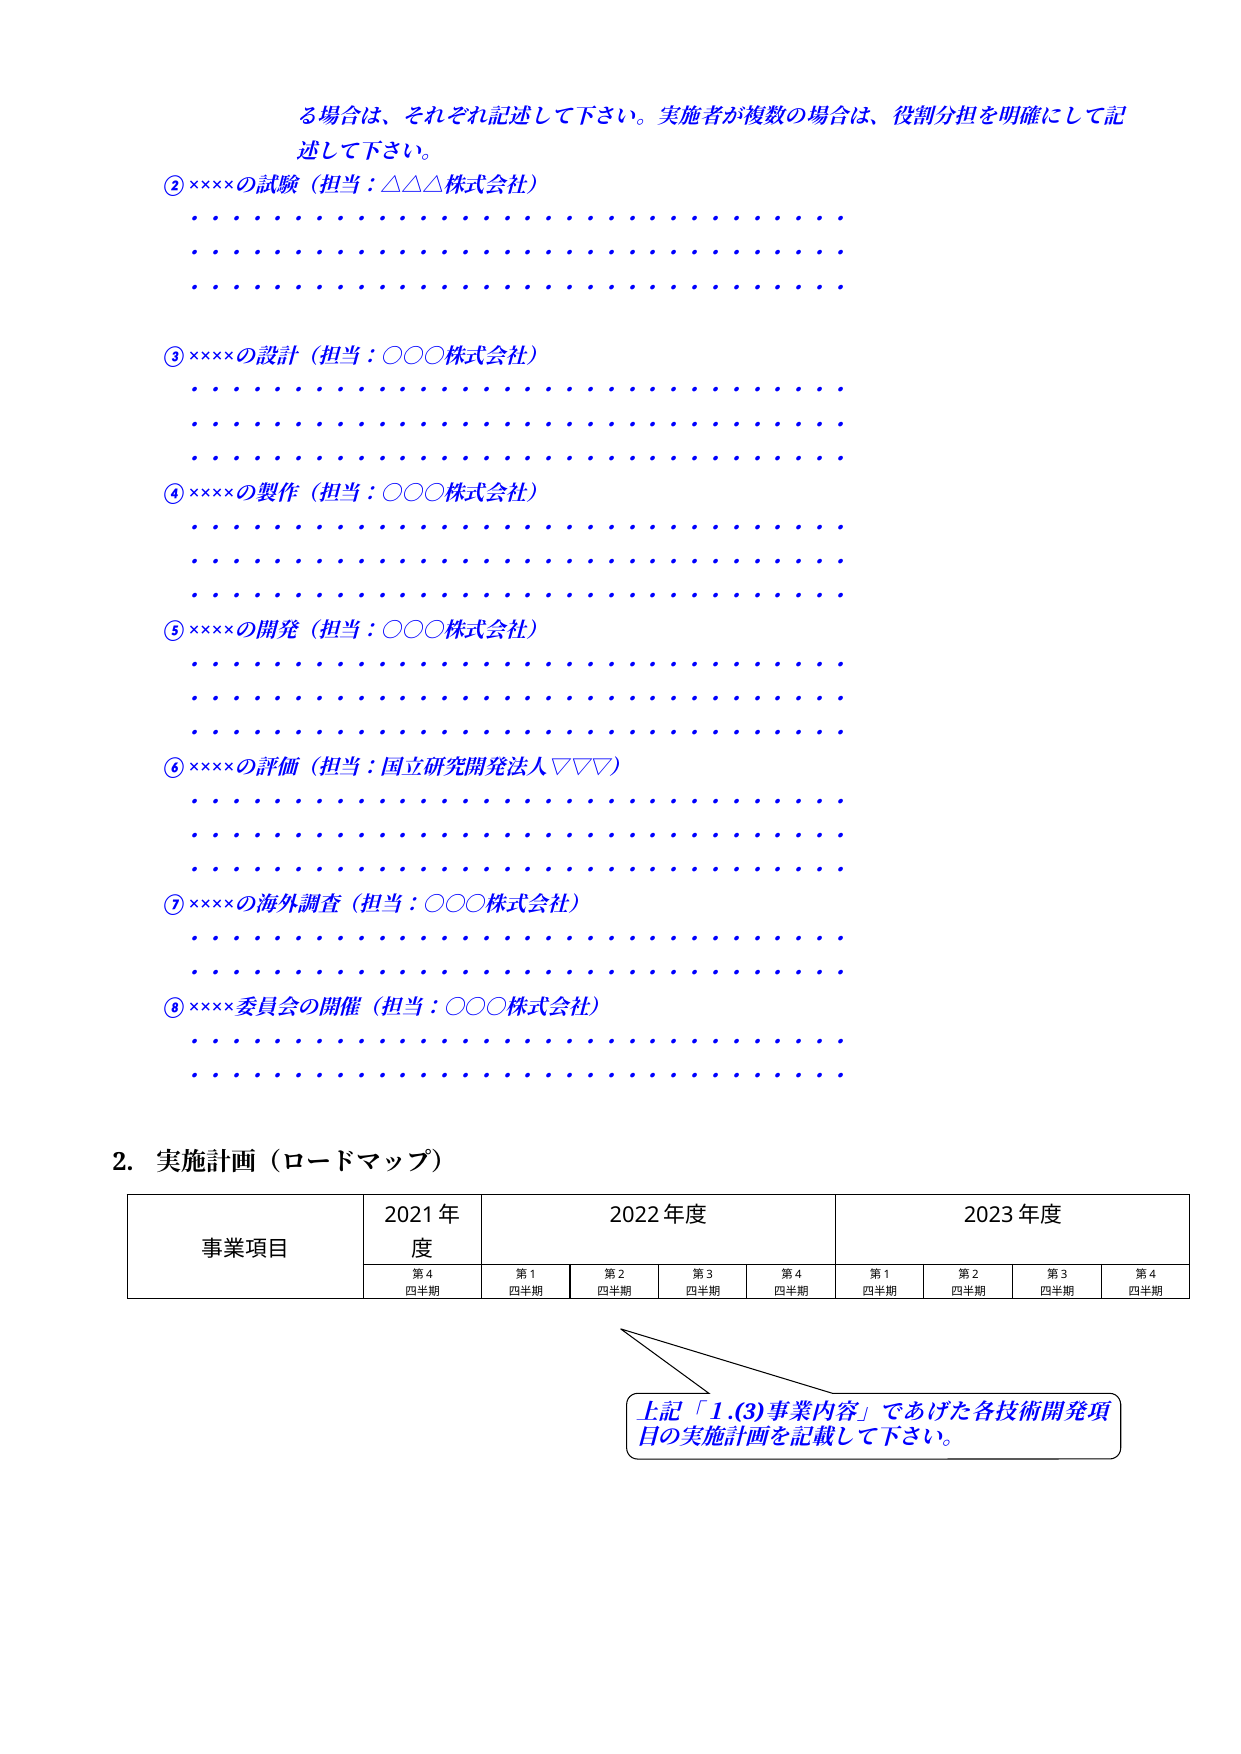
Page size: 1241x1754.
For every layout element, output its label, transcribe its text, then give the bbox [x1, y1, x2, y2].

text ・・・・・・・・・・・・・・・・・・・・・・・・・・・・・・・・ [182, 680, 1128, 714]
table_header 2022年度 [482, 1195, 835, 1264]
table_cell 第3 四半期 [659, 1265, 746, 1298]
table_cell 第2 四半期 [924, 1265, 1012, 1298]
text ・・・・・・・・・・・・・・・・・・・・・・・・・・・・・・・・ [182, 714, 1128, 749]
text ・・・・・・・・・・・・・・・・・・・・・・・・・・・・・・・・ [182, 1023, 1128, 1057]
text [182, 98, 1128, 166]
text ・・・・・・・・・・・・・・・・・・・・・・・・・・・・・・・・ [182, 852, 1128, 886]
text ⑧××××委員会の開催（担当：○○○株式会社） [160, 989, 1128, 1023]
text ・・・・・・・・・・・・・・・・・・・・・・・・・・・・・・・・ [182, 406, 1128, 440]
table_cell 第4 四半期 [1102, 1265, 1189, 1298]
table_cell 第4 四半期 [747, 1265, 835, 1298]
text ⑥××××の評価（担当：国立研究開発法人▽▽▽） [160, 749, 1128, 783]
table_header 2023年度 [836, 1195, 1189, 1264]
text ・・・・・・・・・・・・・・・・・・・・・・・・・・・・・・・・ [182, 235, 1128, 269]
text ・・・・・・・・・・・・・・・・・・・・・・・・・・・・・・・・ [182, 543, 1128, 577]
text ・・・・・・・・・・・・・・・・・・・・・・・・・・・・・・・・ [182, 646, 1128, 680]
text ⑤××××の開発（担当：○○○株式会社） [160, 612, 1128, 646]
text ②××××の試験（担当：△△△株式会社） [160, 166, 1128, 200]
text ④××××の製作（担当：○○○株式会社） [160, 474, 1128, 509]
text ・・・・・・・・・・・・・・・・・・・・・・・・・・・・・・・・ [182, 372, 1128, 406]
table_cell 第1 四半期 [482, 1265, 569, 1298]
text ・・・・・・・・・・・・・・・・・・・・・・・・・・・・・・・・ [182, 954, 1128, 989]
text ・・・・・・・・・・・・・・・・・・・・・・・・・・・・・・・・ [182, 817, 1128, 852]
text ・・・・・・・・・・・・・・・・・・・・・・・・・・・・・・・・ [182, 1057, 1128, 1091]
text ⑦××××の海外調査（担当：○○○株式会社） [160, 886, 1128, 920]
table_header 事業項目 [128, 1195, 363, 1298]
table_header 2021年度 [364, 1195, 481, 1264]
text ・・・・・・・・・・・・・・・・・・・・・・・・・・・・・・・・ [182, 200, 1128, 235]
text ・・・・・・・・・・・・・・・・・・・・・・・・・・・・・・・・ [182, 509, 1128, 543]
text ・・・・・・・・・・・・・・・・・・・・・・・・・・・・・・・・ [182, 440, 1128, 474]
table_cell 第1 四半期 [836, 1265, 923, 1298]
text ・・・・・・・・・・・・・・・・・・・・・・・・・・・・・・・・ [182, 269, 1128, 303]
table_cell 第3 四半期 [1013, 1265, 1101, 1298]
table_cell 第4 四半期 [364, 1265, 481, 1298]
text ・・・・・・・・・・・・・・・・・・・・・・・・・・・・・・・・ [182, 920, 1128, 954]
table_cell 第2 四半期 [571, 1265, 658, 1298]
text ・・・・・・・・・・・・・・・・・・・・・・・・・・・・・・・・ [182, 783, 1128, 817]
list 実施計画（ロードマップ） [112, 1126, 1128, 1194]
text ・・・・・・・・・・・・・・・・・・・・・・・・・・・・・・・・ [182, 577, 1128, 612]
text ③××××の設計（担当：○○○株式会社） [160, 337, 1128, 372]
